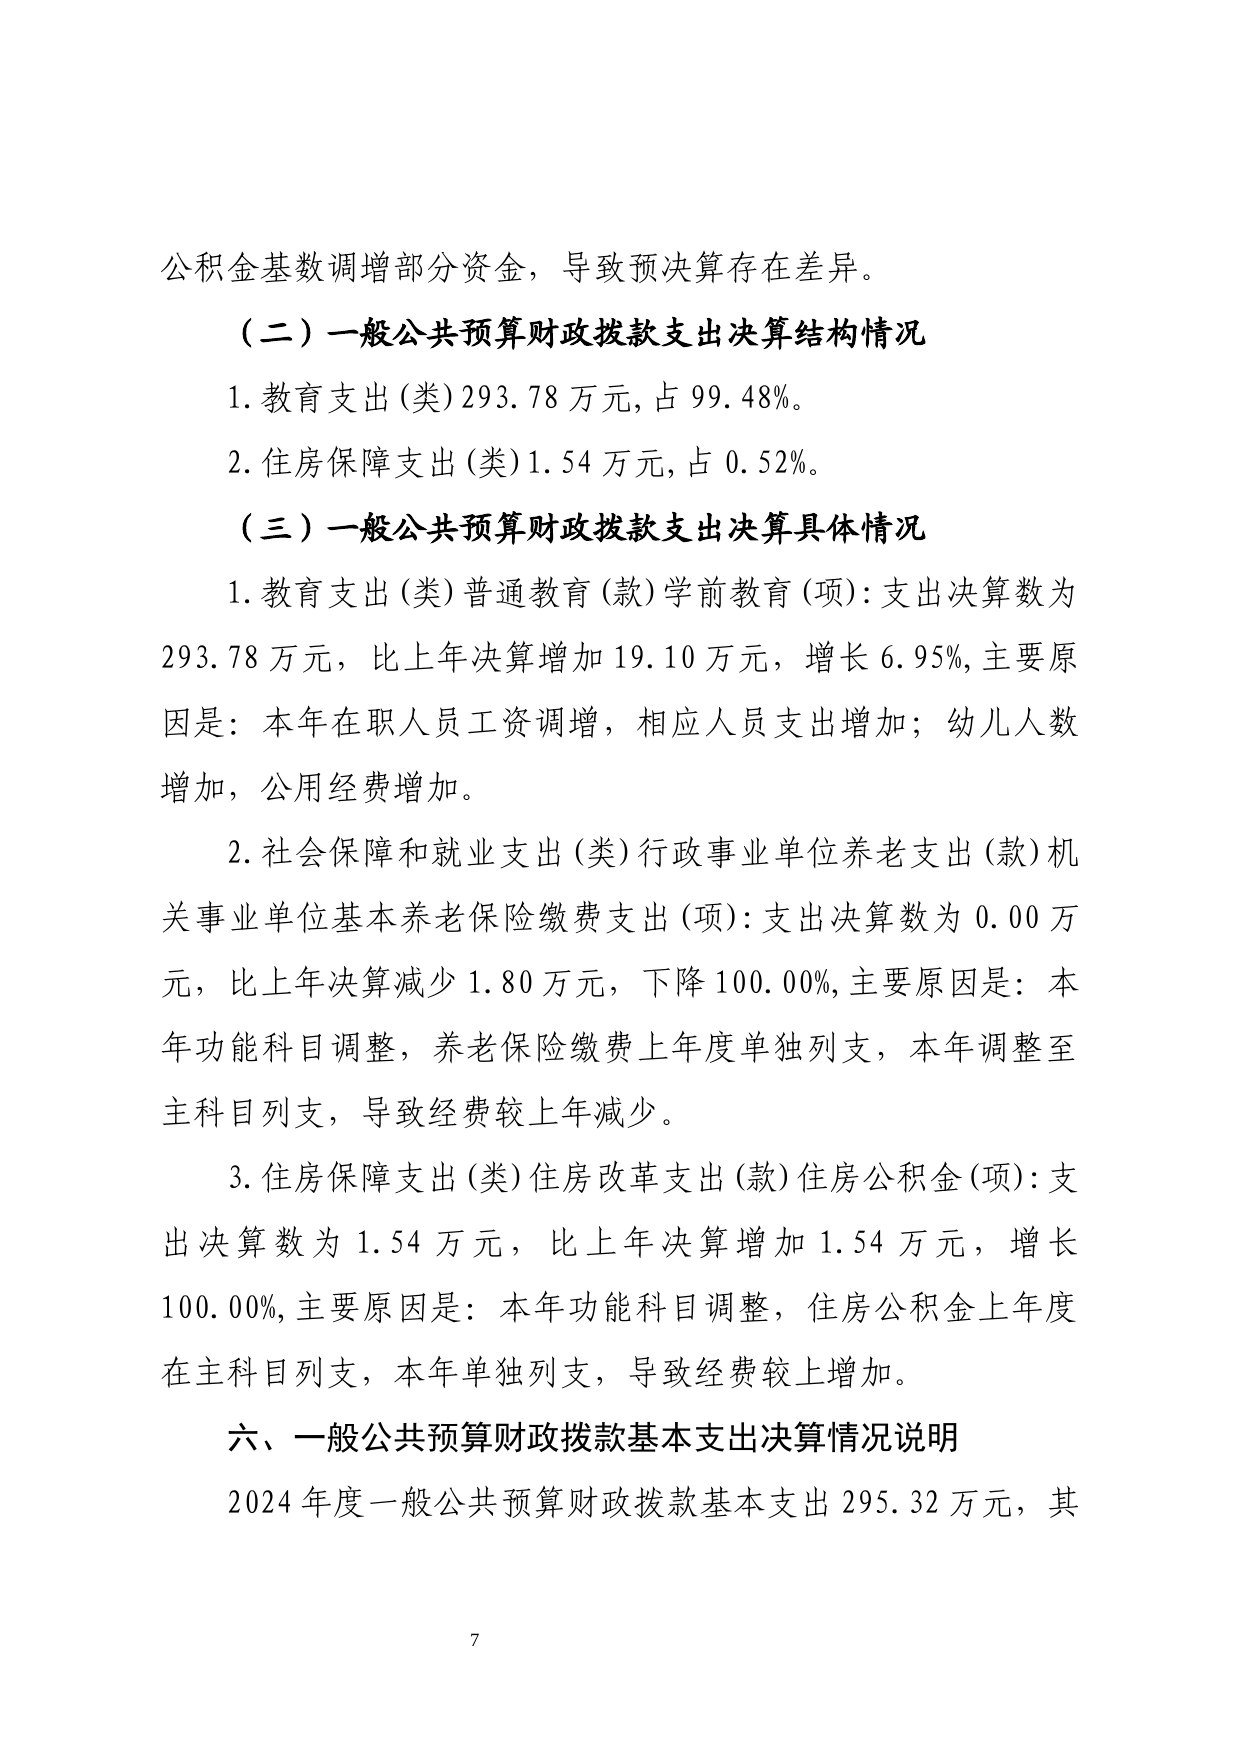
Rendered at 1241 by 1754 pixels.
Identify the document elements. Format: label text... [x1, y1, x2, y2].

text 3.住房保障支出(类)住房改革支出(款)住房公积金(项):支出决算数为1.54万元，比上年决算增加1.54万元，增长100.00%,主要原因是：本年功能科目调整，住房公积金上年度在主科目列支，本年单独列支，导致经费较上增加。 [159, 1143, 1081, 1403]
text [159, 233, 1081, 298]
text （二）一般公共预算财政拨款支出决算结构情况 [159, 298, 1081, 363]
text 1.教育支出(类)293.78万元,占99.48%。 [159, 363, 1081, 428]
text （三）一般公共预算财政拨款支出决算具体情况 [159, 493, 1081, 558]
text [159, 1468, 1081, 1533]
text 1.教育支出(类)普通教育(款)学前教育(项):支出决算数为293.78万元，比上年决算增加19.10万元，增长6.95%,主要原因是：本年在职人员工资调增，相应人员支出增加；幼儿人数增加，公用经费增加。 [159, 558, 1081, 818]
text 六、一般公共预算财政拨款基本支出决算情况说明 [159, 1403, 1081, 1468]
text 2.住房保障支出(类)1.54万元,占0.52%。 [159, 428, 1081, 493]
text 2.社会保障和就业支出(类)行政事业单位养老支出(款)机关事业单位基本养老保险缴费支出(项):支出决算数为0.00万元，比上年决算减少1.80万元，下降100.00%,主要原因是：本年功能科目调整，养老保险缴费上年度单独列支，本年调整至主科目列支，导致经费较上年减少。 [159, 818, 1081, 1143]
